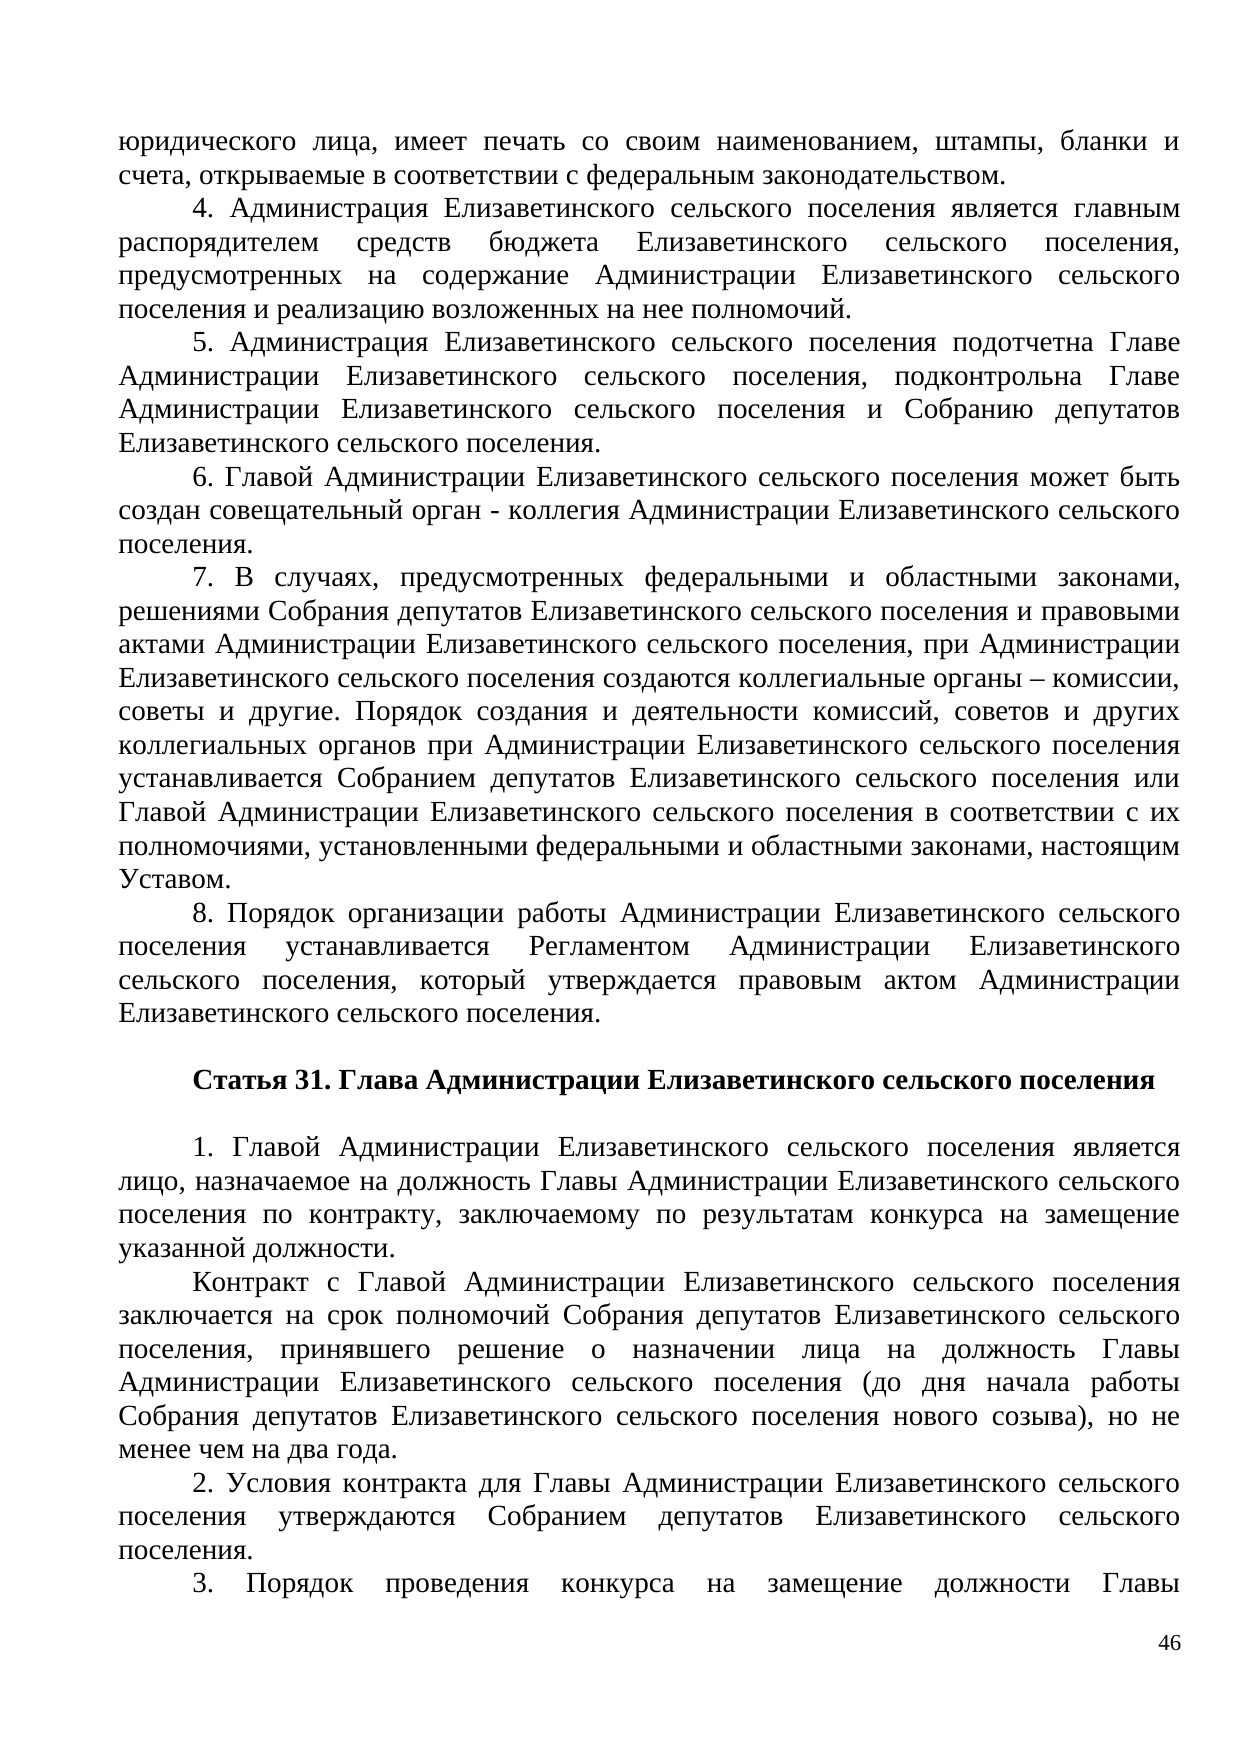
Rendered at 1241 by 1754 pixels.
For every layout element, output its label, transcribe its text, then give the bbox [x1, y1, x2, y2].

text Статья 31. Глава Администрации Елизаветинского сельского поселения [118, 1062, 1181, 1096]
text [118, 1566, 1181, 1599]
text 5. Администрация Елизаветинского сельского поселения подотчетна Главе Администрации Елизаветинского сельского поселения, подконтрольна Главе Администрации Елизаветинского сельского поселения и Собранию депутатов Елизаветинского сельского поселения. [118, 324, 1181, 459]
text 2. Условия контракта для Главы Администрации Елизаветинского сельского поселения утверждаются Собранием депутатов Елизаветинского сельского поселения. [118, 1465, 1181, 1566]
text 4. Администрация Елизаветинского сельского поселения является главным распорядителем средств бюджета Елизаветинского сельского поселения, предусмотренных на содержание Администрации Елизаветинского сельского поселения и реализацию возложенных на нее полномочий. [118, 190, 1181, 324]
text 1. Главой Администрации Елизаветинского сельского поселения является лицо, назначаемое на должность Главы Администрации Елизаветинского сельского поселения по контракту, заключаемому по результатам конкурса на замещение указанной должности. [118, 1129, 1181, 1264]
text 7. В случаях, предусмотренных федеральными и областными законами, решениями Собрания депутатов Елизаветинского сельского поселения и правовыми актами Администрации Елизаветинского сельского поселения, при Администрации Елизаветинского сельского поселения создаются коллегиальные органы – комиссии, советы и другие. Порядок создания и деятельности комиссий, советов и других коллегиальных органов при Администрации Елизаветинского сельского поселения устанавливается Собранием депутатов Елизаветинского сельского поселения или Главой Администрации Елизаветинского сельского поселения в соответствии с их полномочиями, установленными федеральными и областными законами, настоящим Уставом. [118, 559, 1181, 895]
text 6. Главой Администрации Елизаветинского сельского поселения может быть создан совещательный орган - коллегия Администрации Елизаветинского сельского поселения. [118, 459, 1181, 559]
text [118, 123, 1181, 190]
text Контракт с Главой Администрации Елизаветинского сельского поселения заключается на срок полномочий Собрания депутатов Елизаветинского сельского поселения, принявшего решение о назначении лица на должность Главы Администрации Елизаветинского сельского поселения (до дня начала работы Собрания депутатов Елизаветинского сельского поселения нового созыва), но не менее чем на два года. [118, 1264, 1181, 1465]
text 8. Порядок организации работы Администрации Елизаветинского сельского поселения устанавливается Регламентом Администрации Елизаветинского сельского поселения, который утверждается правовым актом Администрации Елизаветинского сельского поселения. [118, 895, 1181, 1029]
